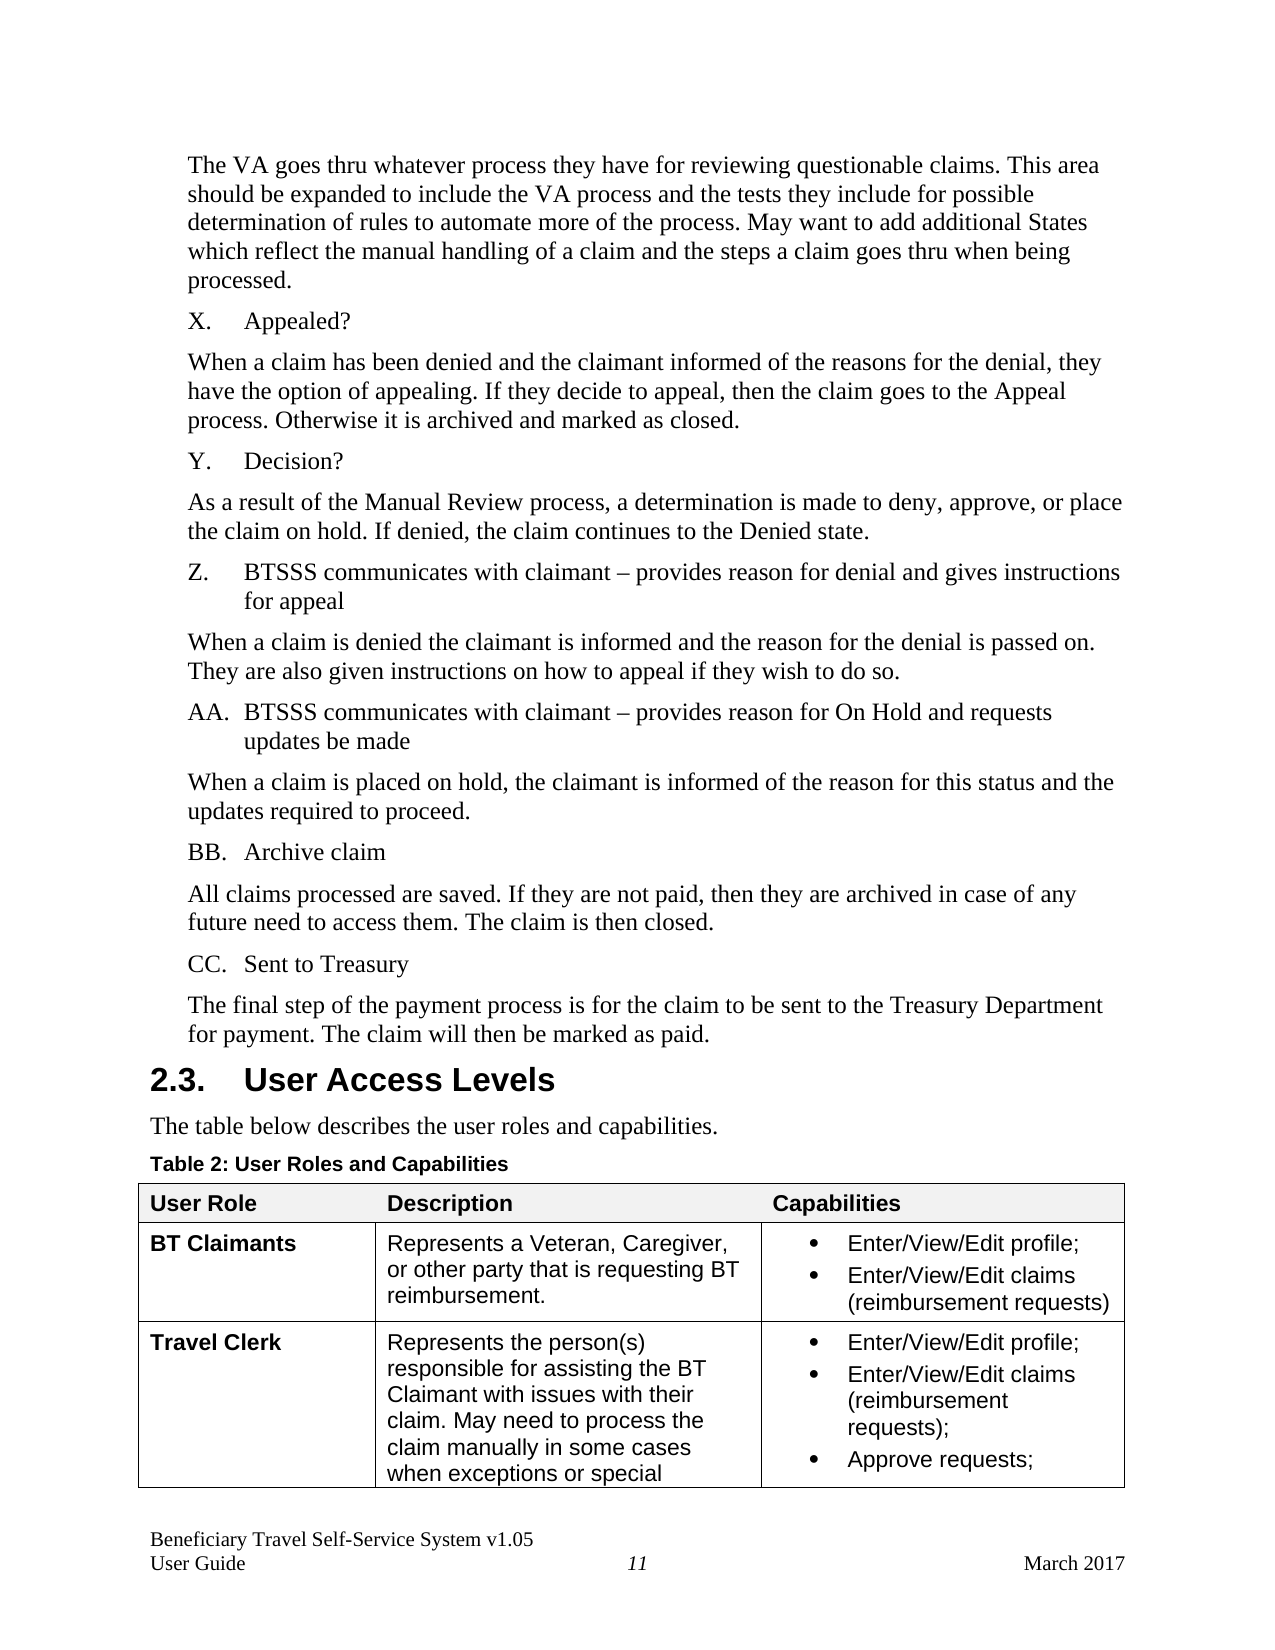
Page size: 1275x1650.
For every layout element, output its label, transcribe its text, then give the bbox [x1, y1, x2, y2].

text All claims processed are saved. If they are not paid, then they are archived in case of any future need to access them. The claim is then closed. [187, 879, 1125, 936]
list Archive claim [187, 837, 1125, 866]
table_header Capabilities [761, 1184, 1124, 1222]
text When a claim is denied the claimant is informed and the reason for the denial is passed on. They are also given instructions on how to appeal if they wish to do so. [187, 627, 1125, 685]
text The final step of the payment process is for the claim to be sent to the Treasury Department for payment. The claim will then be marked as paid. [187, 990, 1125, 1047]
table_cell Represents a Veteran, Caregiver, or other party that is requesting BT reimbursement. [376, 1223, 761, 1321]
list Sent to Treasury [187, 949, 1125, 977]
text The VA goes thru whatever process they have for reviewing questionable claims. This area should be expanded to include the VA process and the tests they include for possible determination of rules to automate more of the process. May want to add additional States which reflect the manual handling of a claim and the steps a claim goes thru when being processed. [187, 150, 1125, 294]
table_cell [762, 1322, 1124, 1487]
text The table below describes the user roles and capabilities. [150, 1111, 1125, 1140]
list Decision? [187, 446, 1125, 475]
table_header User Role [139, 1184, 376, 1222]
list BTSSS communicates with claimant – provides reason for On Hold and requests updates be made [187, 697, 1125, 755]
table_header Description [376, 1184, 761, 1222]
list BTSSS communicates with claimant – provides reason for denial and gives instructions for appeal [187, 557, 1125, 615]
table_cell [376, 1322, 761, 1487]
list Appealed? [187, 306, 1125, 335]
subtitle User Access Levels [150, 1060, 1125, 1098]
text When a claim has been denied and the claimant informed of the reasons for the denial, they have the option of appealing. If they decide to appeal, then the claim goes to the Appeal process. Otherwise it is archived and marked as closed. [187, 347, 1125, 434]
table_cell BT Claimants [139, 1223, 375, 1321]
text When a claim is placed on hold, the claimant is informed of the reason for this status and the updates required to proceed. [187, 767, 1125, 825]
table_cell Travel Clerk [139, 1322, 375, 1487]
text Table 2: User Roles and Capabilities [150, 1152, 1125, 1176]
text As a result of the Manual Review process, a determination is made to deny, approve, or place the claim on hold. If denied, the claim continues to the Denied state. [187, 487, 1125, 545]
table_cell Enter/View/Edit profile; Enter/View/Edit claims (reimbursement requests) [762, 1223, 1124, 1321]
